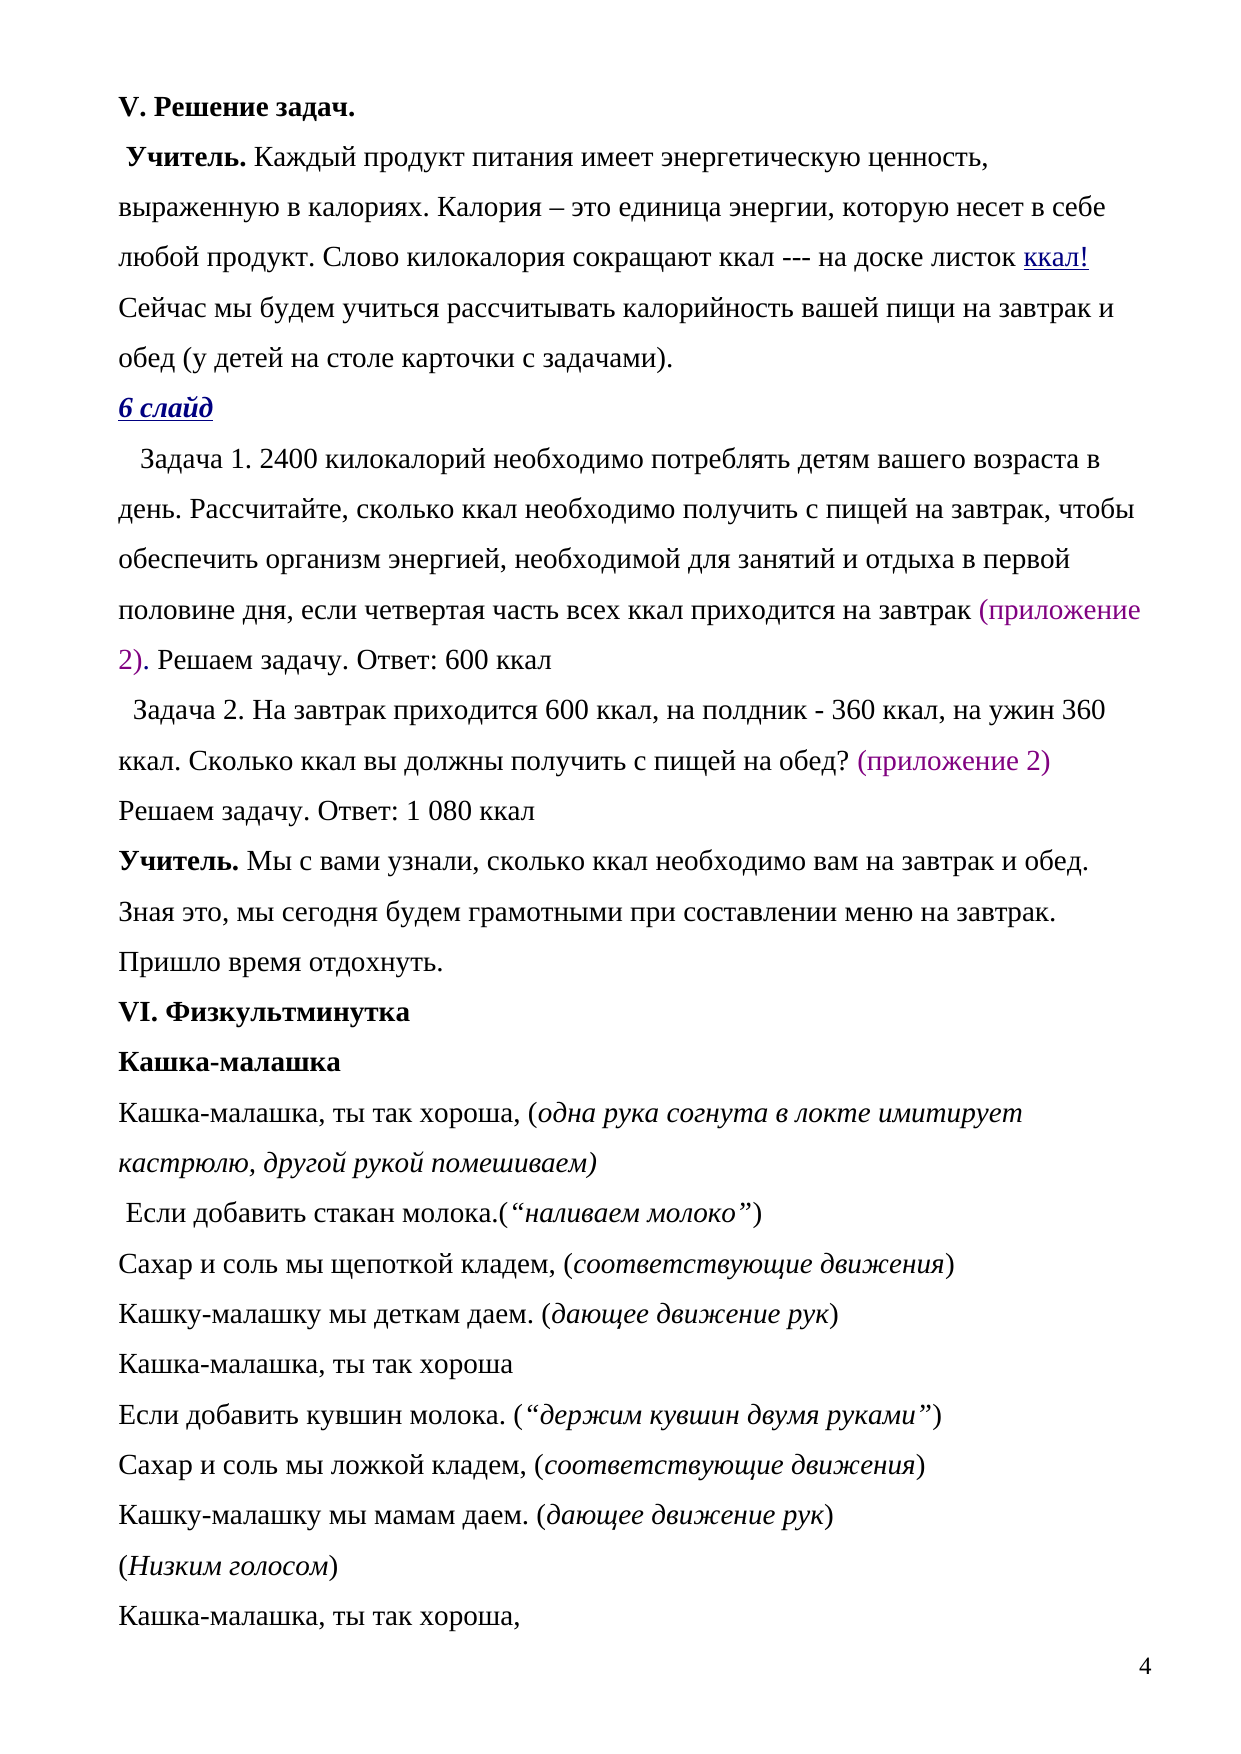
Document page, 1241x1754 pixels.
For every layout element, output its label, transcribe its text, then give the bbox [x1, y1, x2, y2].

text 6 слайд [118, 391, 1152, 424]
text V. Решение задач. [118, 89, 1152, 122]
text Учитель. Мы с вами узнали, сколько ккал необходимо вам на завтрак и обед. Зная это, мы сегодня будем грамотными при составлении меню на завтрак. [118, 843, 1152, 927]
text Сейчас мы будем учиться рассчитывать калорийность вашей пищи на завтрак и обед (у детей на столе карточки с задачами). [118, 290, 1152, 374]
text Задача 2. На завтрак приходится 600 ккал, на полдник - 360 ккал, на ужин 360 ккал. Сколько ккал вы должны получить с пищей на обед? (приложение 2) Решаем задачу. Ответ: 1 080 ккал [118, 692, 1152, 827]
text Пришло время отдохнуть. [118, 944, 1152, 977]
text VI. Физкультминутка [118, 994, 1152, 1028]
text Задача 1. 2400 килокалорий необходимо потреблять детям вашего возраста в день. Рассчитайте, сколько ккал необходимо получить с пищей на завтрак, чтобы обеспечить организм энергией, необходимой для занятий и отдыха в первой половине дня, если четвертая часть всех ккал приходится на завтрак (приложение 2). Решаем задачу. Ответ: 600 ккал [118, 441, 1152, 676]
text Кашка-малашка, ты так хороша, (одна рука согнута в локте имитирует кастрюлю, другой рукой помешиваем) [118, 1095, 1152, 1179]
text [118, 1196, 1152, 1632]
text Кашка-малашка [118, 1044, 1152, 1078]
text Учитель. Каждый продукт питания имеет энергетическую ценность, выраженную в калориях. Калория – это единица энергии, которую несет в себе любой продукт. Слово килокалория сокращают ккал --- на доске листок ккал! [118, 139, 1152, 273]
